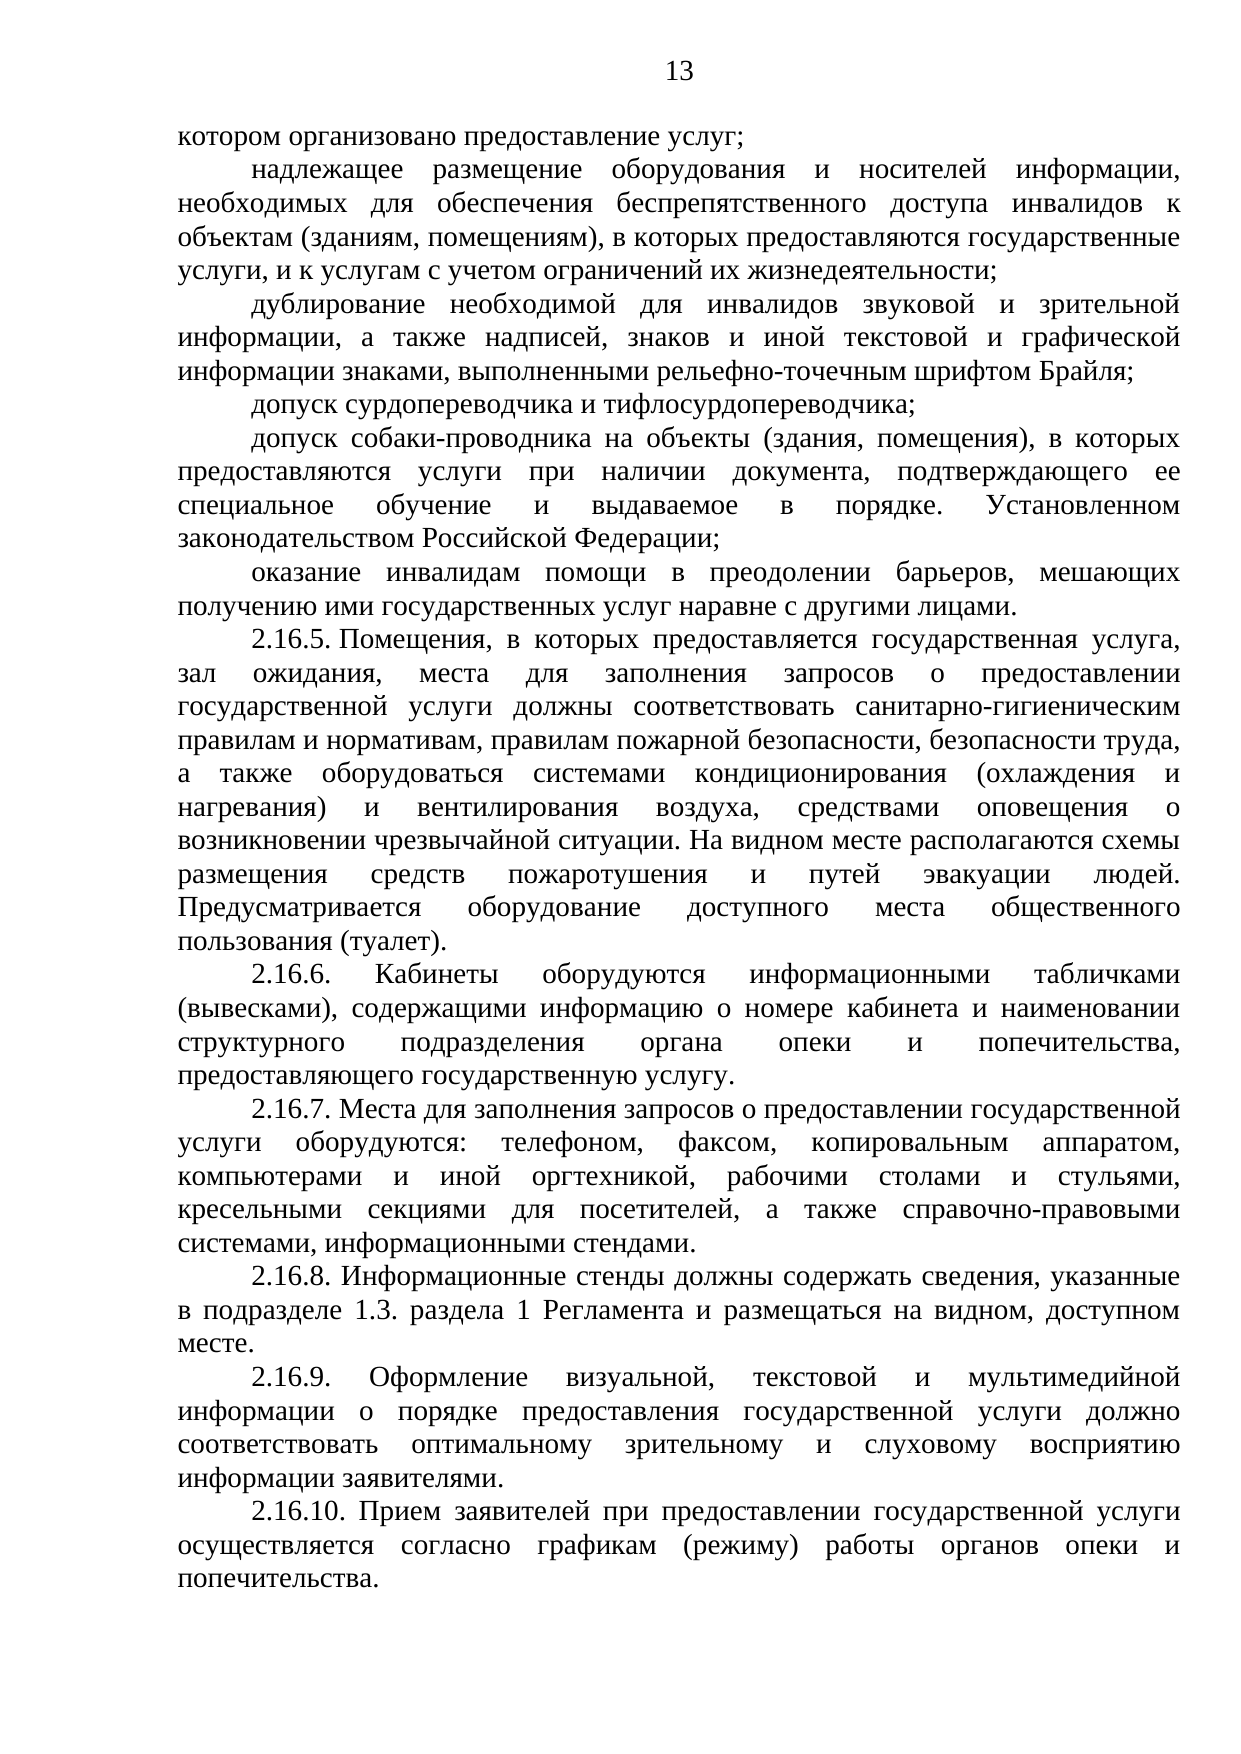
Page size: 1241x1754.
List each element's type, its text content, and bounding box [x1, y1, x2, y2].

text 2.16.7. Места для заполнения запросов о предоставлении государственной услуги оборудуются: телефоном, факсом, копировальным аппаратом, компьютерами и иной оргтехникой, рабочими столами и стульями, кресельными секциями для посетителей, а также справочно-правовыми системами, информационными стендами. [177, 1091, 1181, 1258]
text 2.16.10. Прием заявителей при предоставлении государственной услуги осуществляется согласно графикам (режиму) работы органов опеки и попечительства. [177, 1493, 1181, 1594]
text допуск собаки-проводника на объекты (здания, помещения), в которых предоставляются услуги при наличии документа, подтверждающего ее специальное обучение и выдаваемое в порядке. Установленном законодательством Российской Федерации; [177, 420, 1181, 554]
text 2.16.5. Помещения, в которых предоставляется государственная услуга, зал ожидания, места для заполнения запросов о предоставлении государственной услуги должны соответствовать санитарно-гигиеническим правилам и нормативам, правилам пожарной безопасности, безопасности труда, а также оборудоваться системами кондиционирования (охлаждения и нагревания) и вентилирования воздуха, средствами оповещения о возникновении чрезвычайной ситуации. На видном месте располагаются схемы размещения средств пожаротушения и путей эвакуации людей. Предусматривается оборудование доступного места общественного пользования (туалет). [177, 621, 1181, 957]
text 2.16.6. Кабинеты оборудуются информационными табличками (вывесками), содержащими информацию о номере кабинета и наименовании структурного подразделения органа опеки и попечительства, предоставляющего государственную услугу. [177, 957, 1181, 1091]
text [177, 118, 1181, 152]
text 2.16.8. Информационные стенды должны содержать сведения, указанные в подразделе 1.3. раздела 1 Регламента и размещаться на видном, доступном месте. [177, 1258, 1181, 1359]
text надлежащее размещение оборудования и носителей информации, необходимых для обеспечения беспрепятственного доступа инвалидов к объектам (зданиям, помещениям), в которых предоставляются государственные услуги, и к услугам с учетом ограничений их жизнедеятельности; [177, 152, 1181, 286]
text дублирование необходимой для инвалидов звуковой и зрительной информации, а также надписей, знаков и иной текстовой и графической информации знаками, выполненными рельефно-точечным шрифтом Брайля; [177, 286, 1181, 386]
text допуск сурдопереводчика и тифлосурдопереводчика; [177, 386, 1181, 420]
text 2.16.9. Оформление визуальной, текстовой и мультимедийной информации о порядке предоставления государственной услуги должно соответствовать оптимальному зрительному и слуховому восприятию информации заявителями. [177, 1359, 1181, 1493]
text оказание инвалидам помощи в преодолении барьеров, мешающих получению ими государственных услуг наравне с другими лицами. [177, 554, 1181, 621]
